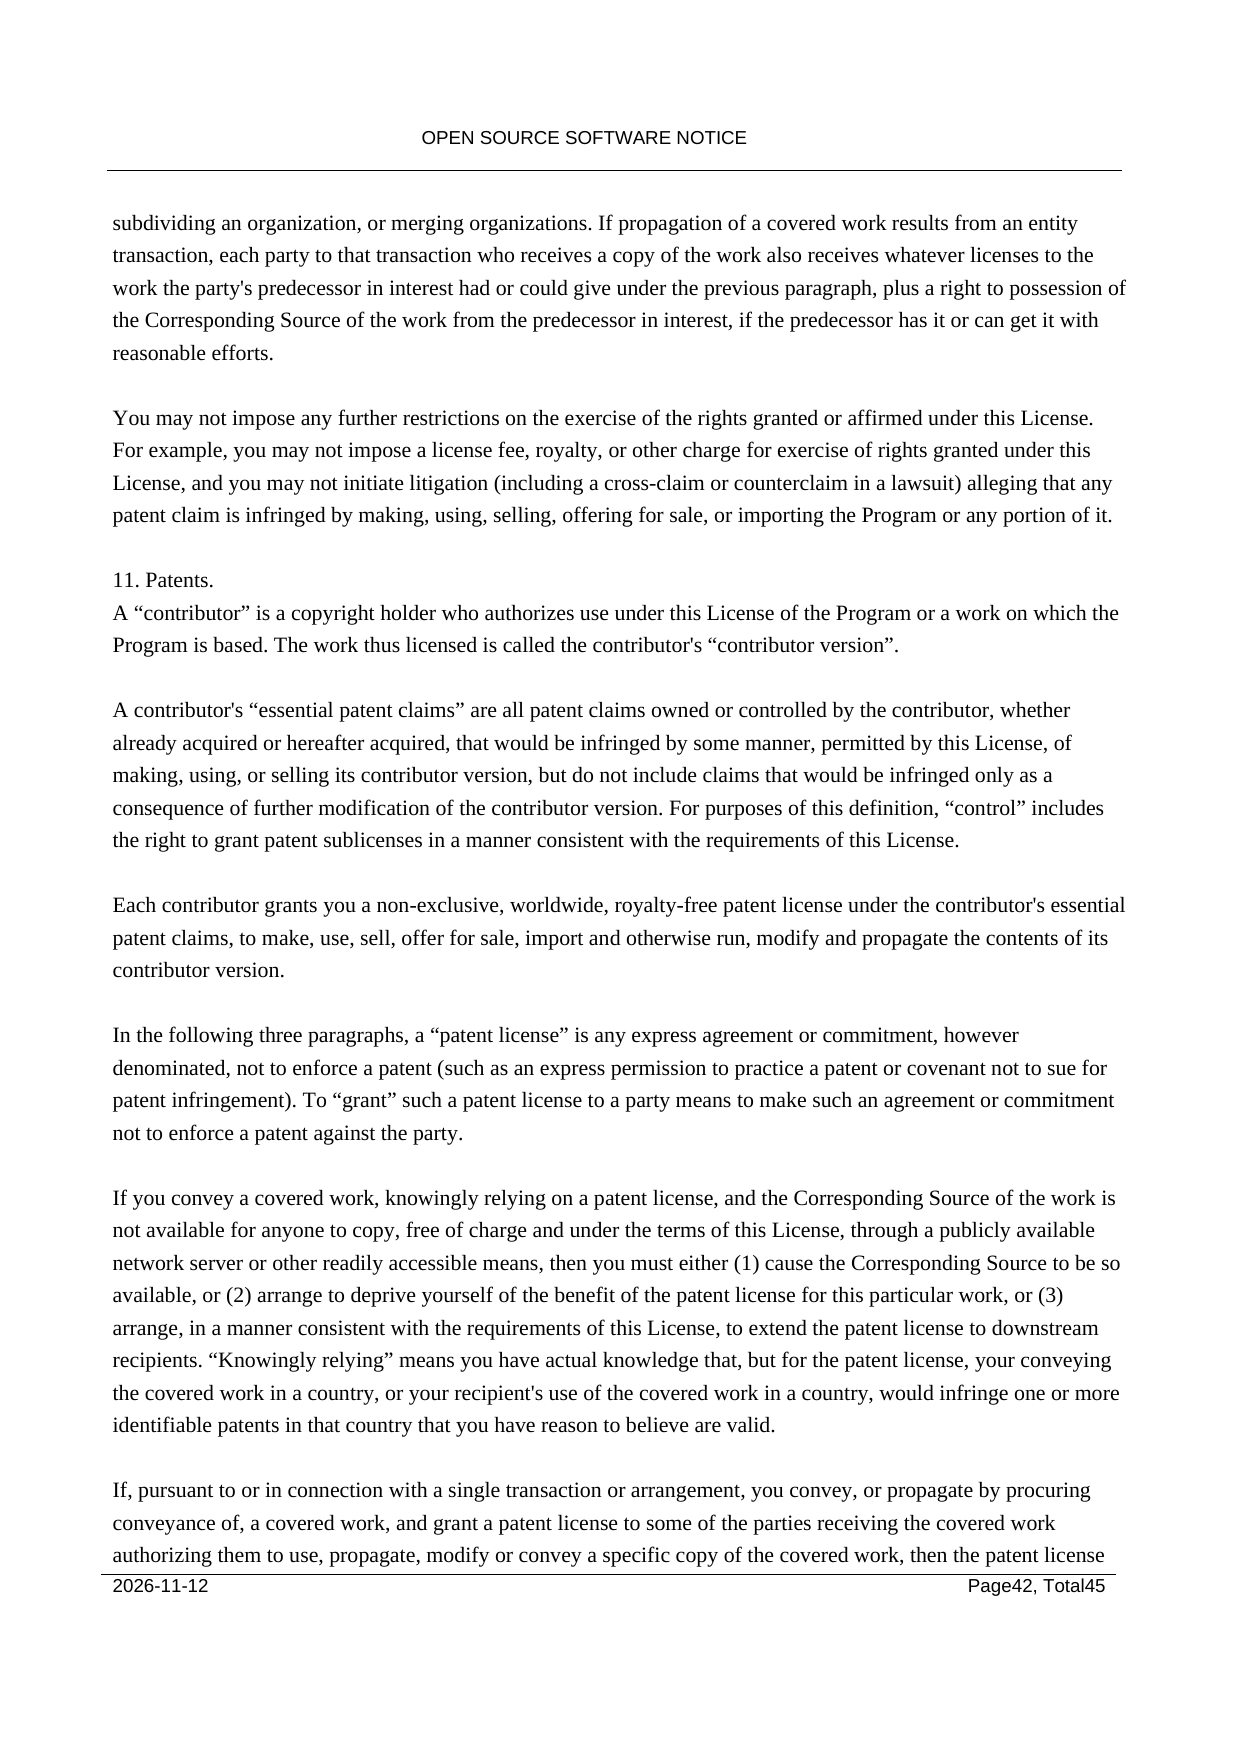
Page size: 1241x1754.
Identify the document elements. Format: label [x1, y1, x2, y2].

text [112, 206, 1128, 1571]
